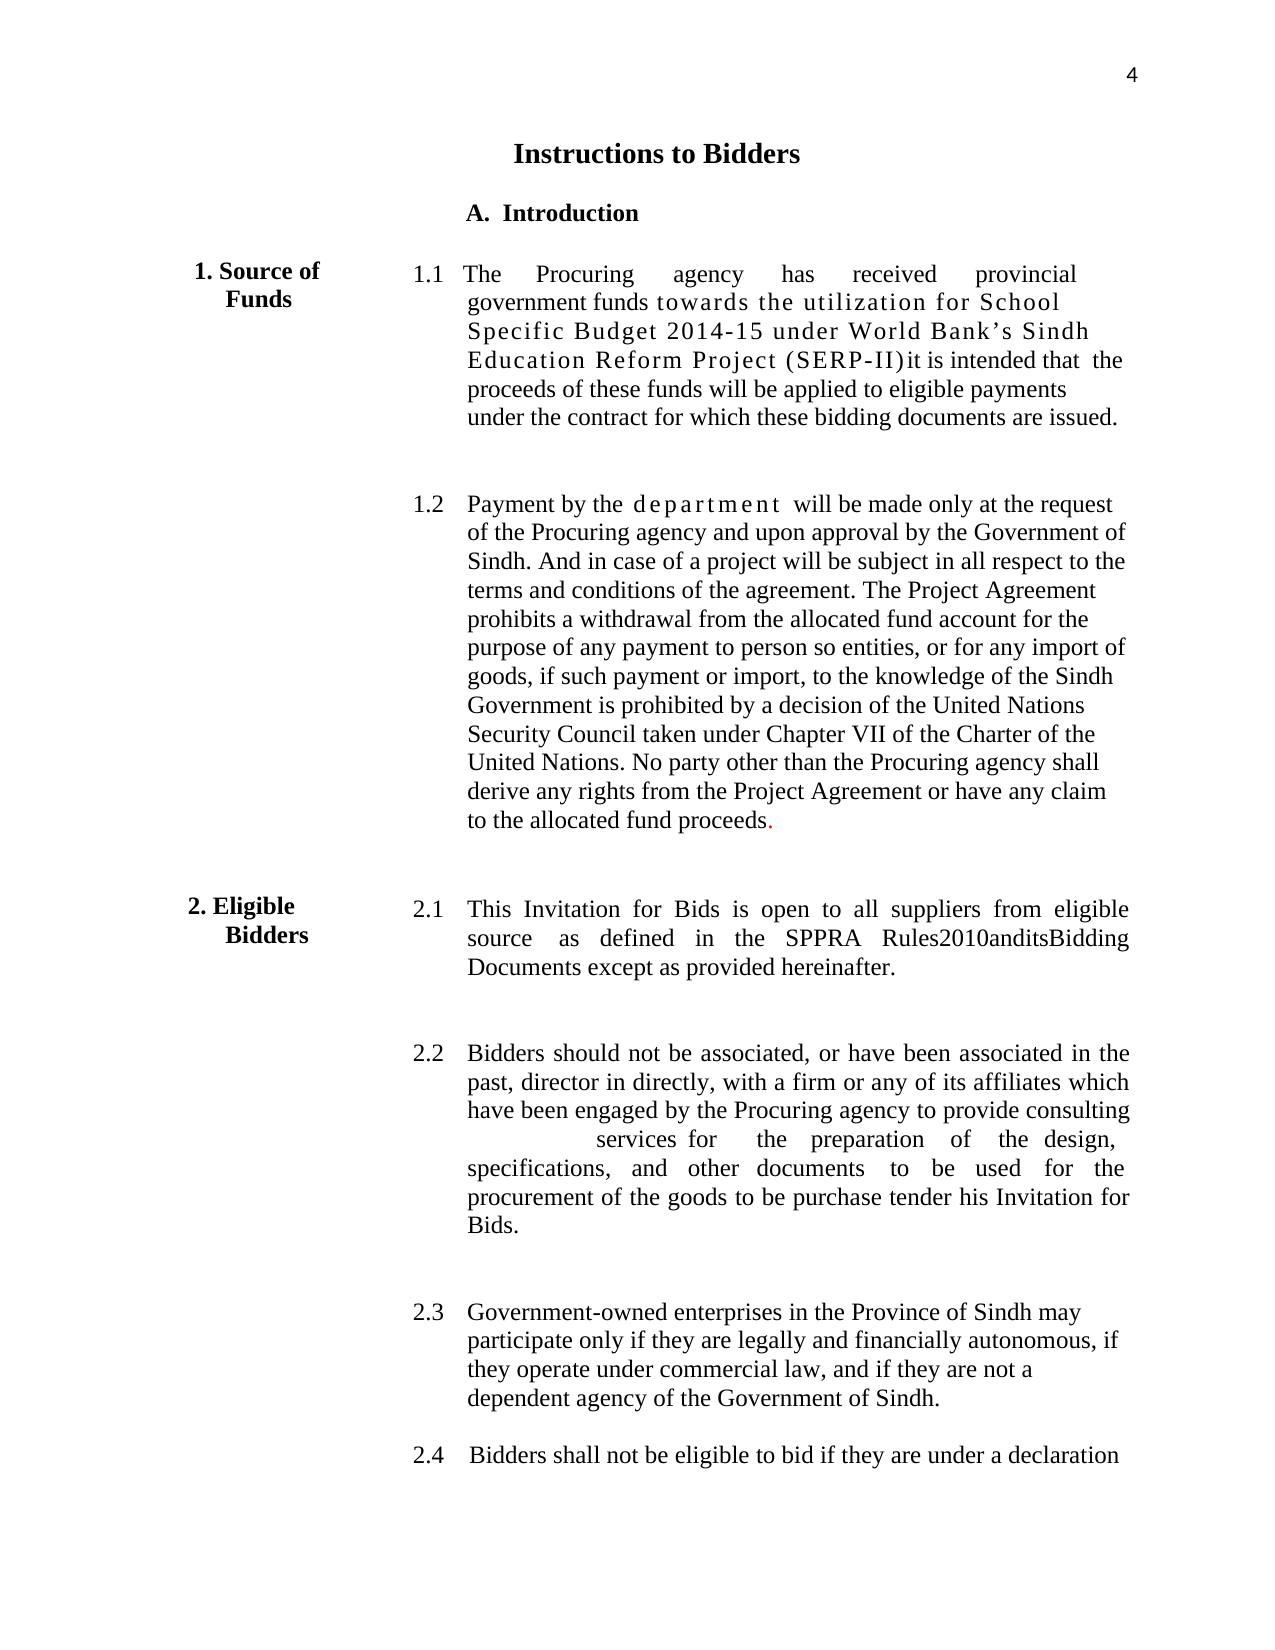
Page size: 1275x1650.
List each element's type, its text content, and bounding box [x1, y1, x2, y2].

text Funds [221, 284, 296, 313]
text 2.4 Bidders shall not be eligible to bid if they are under a declaration [413, 1441, 1123, 1469]
text 1.2 Payment by the department will be made only at the request of the Procuring agency and upon approval by the Government of Sindh. And in case of a project will be subject in all respect to the terms and conditions of the agreement. The Project Agreement prohibits a withdrawal from the allocated fund account for the purpose of any payment to person so entities, or for any import of goods, if such payment or import, to the knowledge of the Sindh Government is prohibited by a decision of the United Nations Security Council taken under Chapter VII of the Charter of the United Nations. No party other than the Procuring agency shall derive any rights from the Project Agreement or have any claim to the allocated fund proceeds. [413, 489, 1129, 834]
text A. Introduction [466, 198, 747, 226]
text 2.1 This Invitation for Bids is open to all suppliers from eligible source as defined in the SPPRA Rules2010anditsBidding Documents except as provided hereinafter. [413, 894, 1129, 981]
text Instructions to Bidders [509, 136, 804, 169]
text 2.3 Government-owned enterprises in the Province of Sindh may participate only if they are legally and financially autonomous, if they operate under commercial law, and if they are not a dependent agency of the Government of Sindh. [413, 1297, 1121, 1412]
text 2.2 Bidders should not be associated, or have been associated in the past, director in directly, with a firm or any of its affiliates which have been engaged by the Procuring agency to provide consulting services for the preparation of the design, specifications, and other documents to be used for the procurement of the goods to be purchase tender his Invitation for Bids. [413, 1038, 1130, 1239]
text 1.1 The Procuring agency has received provincial government funds towards the utilization for School Specific Budget 2014-15 under World Bank’s Sindh Education Reform Project (SERP-II)it is intended that the proceeds of these funds will be applied to eligible payments under the contract for which these bidding documents are issued. [413, 259, 1129, 431]
text 2. Eligible [188, 891, 313, 920]
text 1. Source of [183, 256, 330, 284]
text Bidders [225, 920, 314, 949]
